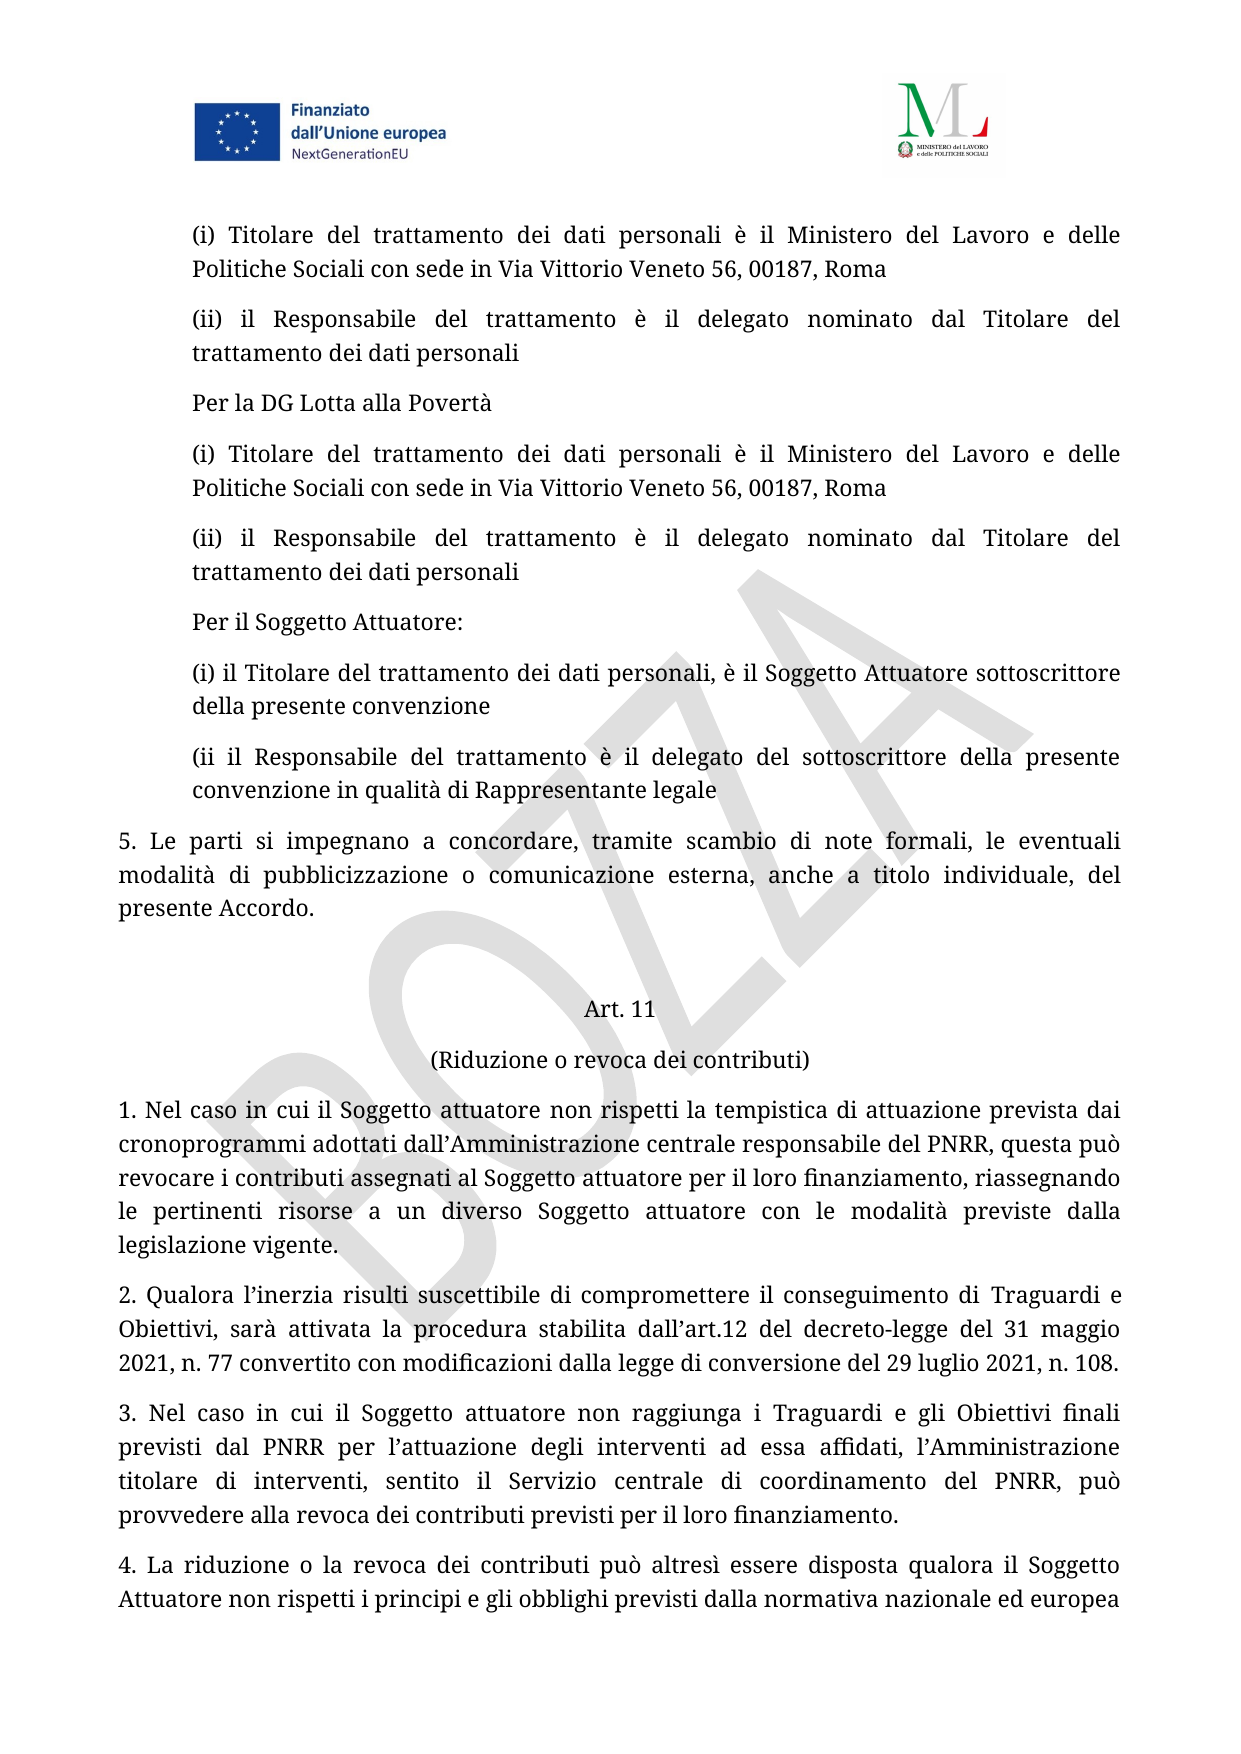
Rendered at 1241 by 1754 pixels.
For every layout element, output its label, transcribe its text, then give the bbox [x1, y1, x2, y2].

text (i) il Titolare del trattamento dei dati personali, è il Soggetto Attuatore sottoscrittore della presente convenzione [192, 656, 1122, 721]
text Art. 11 [118, 993, 1122, 1024]
text (ii) il Responsabile del trattamento è il delegato nominato dal Titolare del trattamento dei dati personali [192, 303, 1122, 368]
picture [193, 97, 453, 163]
text Per il Soggetto Attuatore: [192, 606, 1122, 637]
picture [881, 73, 1007, 178]
text (ii) il Responsabile del trattamento è il delegato nominato dal Titolare del trattamento dei dati personali [192, 522, 1122, 587]
text Per la DG Lotta alla Povertà [192, 387, 1122, 418]
text (i) Titolare del trattamento dei dati personali è il Ministero del Lavoro e delle Politiche Sociali con sede in Via Vittorio Veneto 56, 00187, Roma [192, 219, 1122, 284]
text 3. Nel caso in cui il Soggetto attuatore non raggiunga i Traguardi e gli Obiettivi finali previsti dal PNRR per l’attuazione degli interventi ad essa affidati, l’Amministrazione titolare di interventi, sentito il Servizio centrale di coordinamento del PNRR, può provvedere alla revoca dei contributi previsti per il loro finanziamento. [118, 1397, 1122, 1530]
text 5. Le parti si impegnano a concordare, tramite scambio di note formali, le eventuali modalità di pubblicizzazione o comunicazione esterna, anche a titolo individuale, del presente Accordo. [118, 825, 1122, 923]
text (i) Titolare del trattamento dei dati personali è il Ministero del Lavoro e delle Politiche Sociali con sede in Via Vittorio Veneto 56, 00187, Roma [192, 438, 1122, 503]
text (Riduzione o revoca dei contributi) [118, 1043, 1122, 1075]
text 1. Nel caso in cui il Soggetto attuatore non rispetti la tempistica di attuazione prevista dai cronoprogrammi adottati dall’Amministrazione centrale responsabile del PNRR, questa può revocare i contributi assegnati al Soggetto attuatore per il loro finanziamento, riassegnando le pertinenti risorse a un diverso Soggetto attuatore con le modalità previste dalla legislazione vigente. [118, 1094, 1122, 1260]
text 2. Qualora l’inerzia risulti suscettibile di compromettere il conseguimento di Traguardi e Obiettivi, sarà attivata la procedura stabilita dall’art.12 del decreto-legge del 31 maggio 2021, n. 77 convertito con modificazioni dalla legge di conversione del 29 luglio 2021, n. 108. [118, 1279, 1122, 1378]
text (ii il Responsabile del trattamento è il delegato del sottoscrittore della presente convenzione in qualità di Rappresentante legale [192, 741, 1122, 806]
